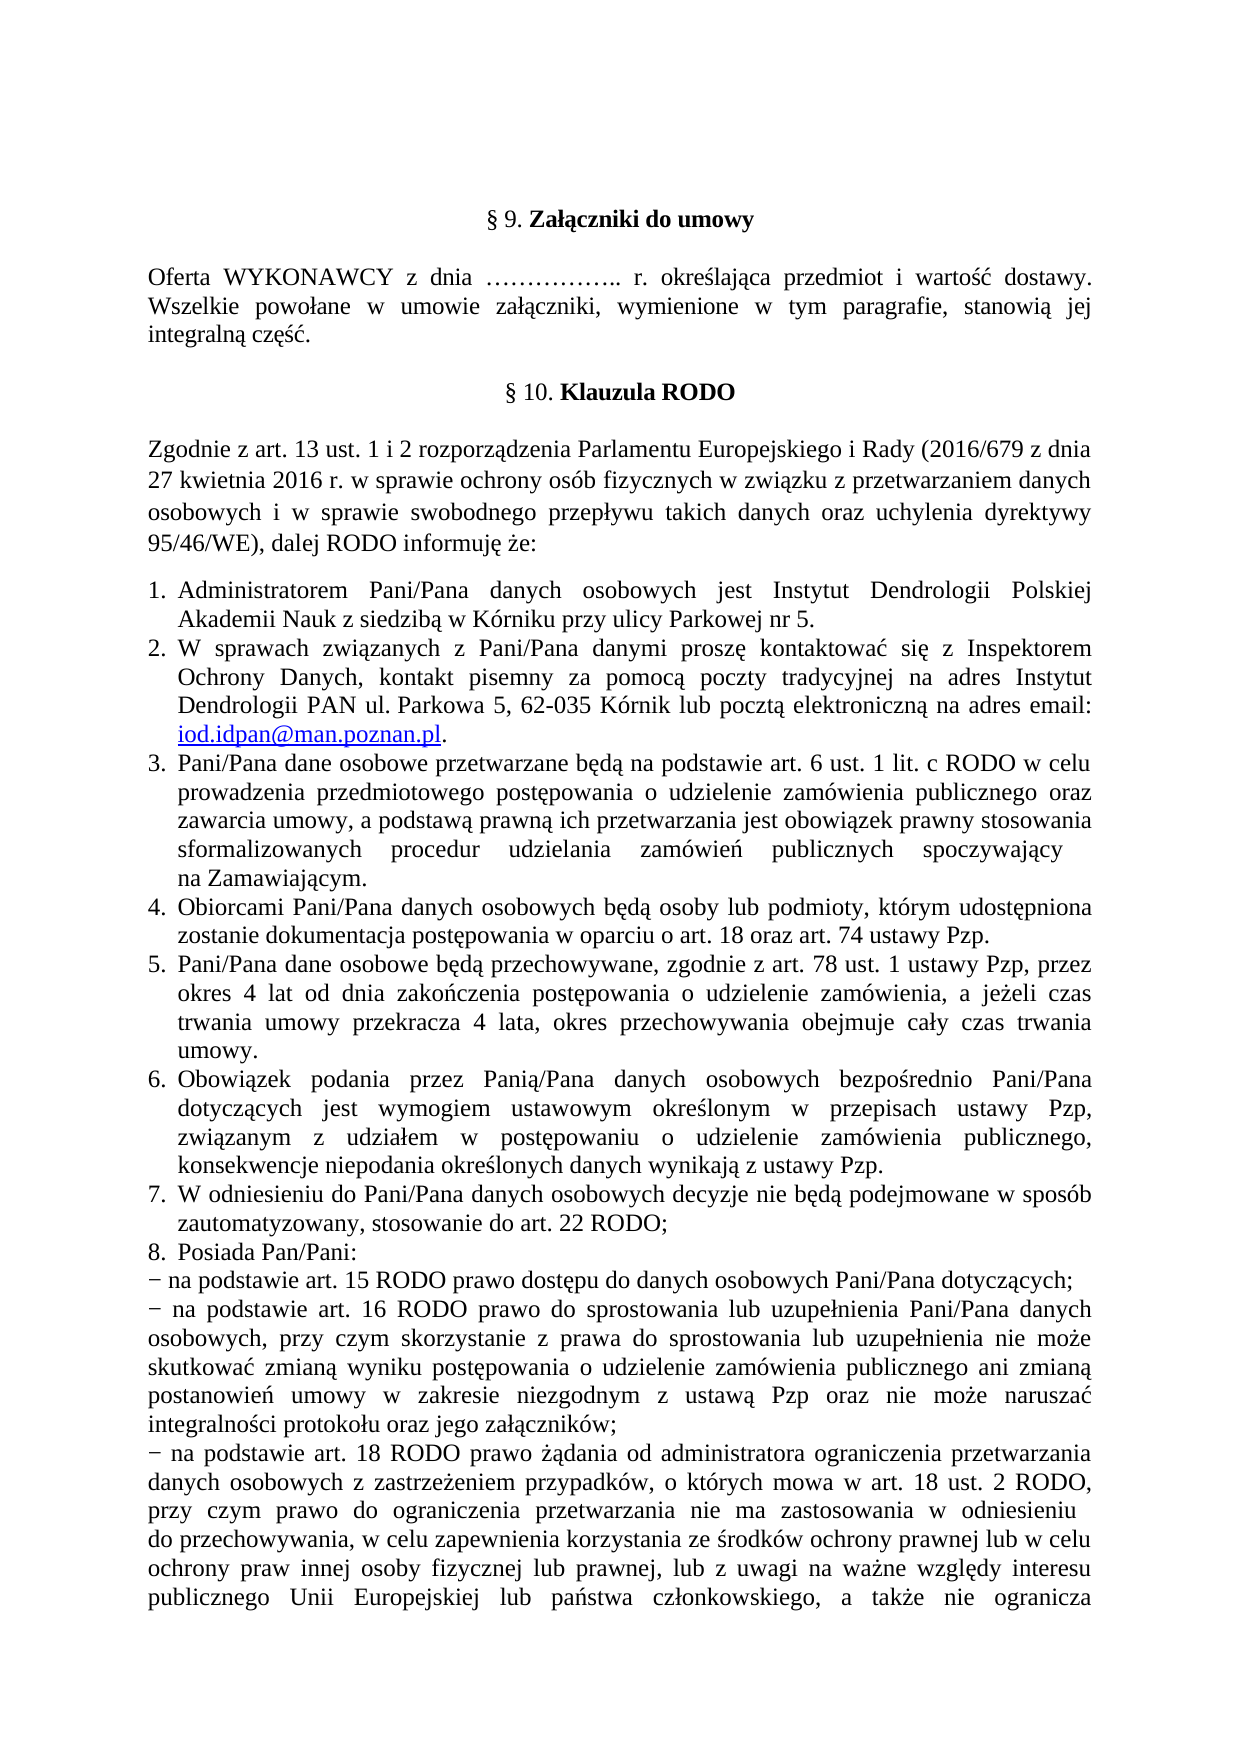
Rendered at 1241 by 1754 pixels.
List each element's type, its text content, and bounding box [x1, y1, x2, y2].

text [148, 1438, 1093, 1610]
list Pani/Pana dane osobowe przetwarzane będą na podstawie art. 6 ust. 1 lit. c RODO w celu prowadzenia przedmiotowego postępowania o udzielenie zamówienia publicznego oraz zawarcia umowy, a podstawą prawną ich przetwarzania jest obowiązek prawny stosowania sformalizowanych procedur udzielania zamówień publicznych spoczywający na Zamawiającym. [148, 748, 1093, 892]
list Posiada Pan/Pani: [148, 1237, 1093, 1265]
list W sprawach związanych z Pani/Pana danymi proszę kontaktować się z Inspektorem Ochrony Danych, kontakt pisemny za pomocą poczty tradycyjnej na adres Instytut Dendrologii PAN ul. Parkowa 5, 62-035 Kórnik lub pocztą elektroniczną na adres email: iod.idpan@man.poznan.pl. [148, 633, 1093, 748]
list W odniesieniu do Pani/Pana danych osobowych decyzje nie będą podejmowane w sposób zautomatyzowany, stosowanie do art. 22 RODO; [148, 1179, 1093, 1237]
text − na podstawie art. 16 RODO prawo do sprostowania lub uzupełnienia Pani/Pana danych osobowych, przy czym skorzystanie z prawa do sprostowania lub uzupełnienia nie może skutkować zmianą wyniku postępowania o udzielenie zamówienia publicznego ani zmianą postanowień umowy w zakresie niezgodnym z ustawą Pzp oraz nie może naruszać integralności protokołu oraz jego załączników; [148, 1294, 1093, 1438]
text § 10. Klauzula RODO [148, 377, 1093, 406]
list Pani/Pana dane osobowe będą przechowywane, zgodnie z art. 78 ust. 1 ustawy Pzp, przez okres 4 lat od dnia zakończenia postępowania o udzielenie zamówienia, a jeżeli czas trwania umowy przekracza 4 lata, okres przechowywania obejmuje cały czas trwania umowy. [148, 949, 1093, 1064]
text Zgodnie z art. 13 ust. 1 i 2 rozporządzenia Parlamentu Europejskiego i Rady (2016/679 z dnia 27 kwietnia 2016 r. w sprawie ochrony osób fizycznych w związku z przetwarzaniem danych osobowych i w sprawie swobodnego przepływu takich danych oraz uchylenia dyrektywy 95/46/WE), dalej RODO informuję że: [148, 434, 1093, 556]
text § 9. Załączniki do umowy [148, 204, 1093, 233]
list Obiorcami Pani/Pana danych osobowych będą osoby lub podmioty, którym udostępniona zostanie dokumentacja postępowania w oparciu o art. 18 oraz art. 74 ustawy Pzp. [148, 892, 1093, 949]
list Obowiązek podania przez Panią/Pana danych osobowych bezpośrednio Pani/Pana dotyczących jest wymogiem ustawowym określonym w przepisach ustawy Pzp, związanym z udziałem w postępowaniu o udzielenie zamówienia publicznego, konsekwencje niepodania określonych danych wynikają z ustawy Pzp. [148, 1064, 1093, 1179]
text Oferta WYKONAWCY z dnia …………….. r. określająca przedmiot i wartość dostawy. Wszelkie powołane w umowie załączniki, wymienione w tym paragrafie, stanowią jej integralną część. [148, 262, 1093, 348]
list Administratorem Pani/Pana danych osobowych jest Instytut Dendrologii Polskiej Akademii Nauk z siedzibą w Kórniku przy ulicy Parkowej nr 5. [148, 575, 1093, 633]
text − na podstawie art. 15 RODO prawo dostępu do danych osobowych Pani/Pana dotyczących; [148, 1265, 1093, 1294]
